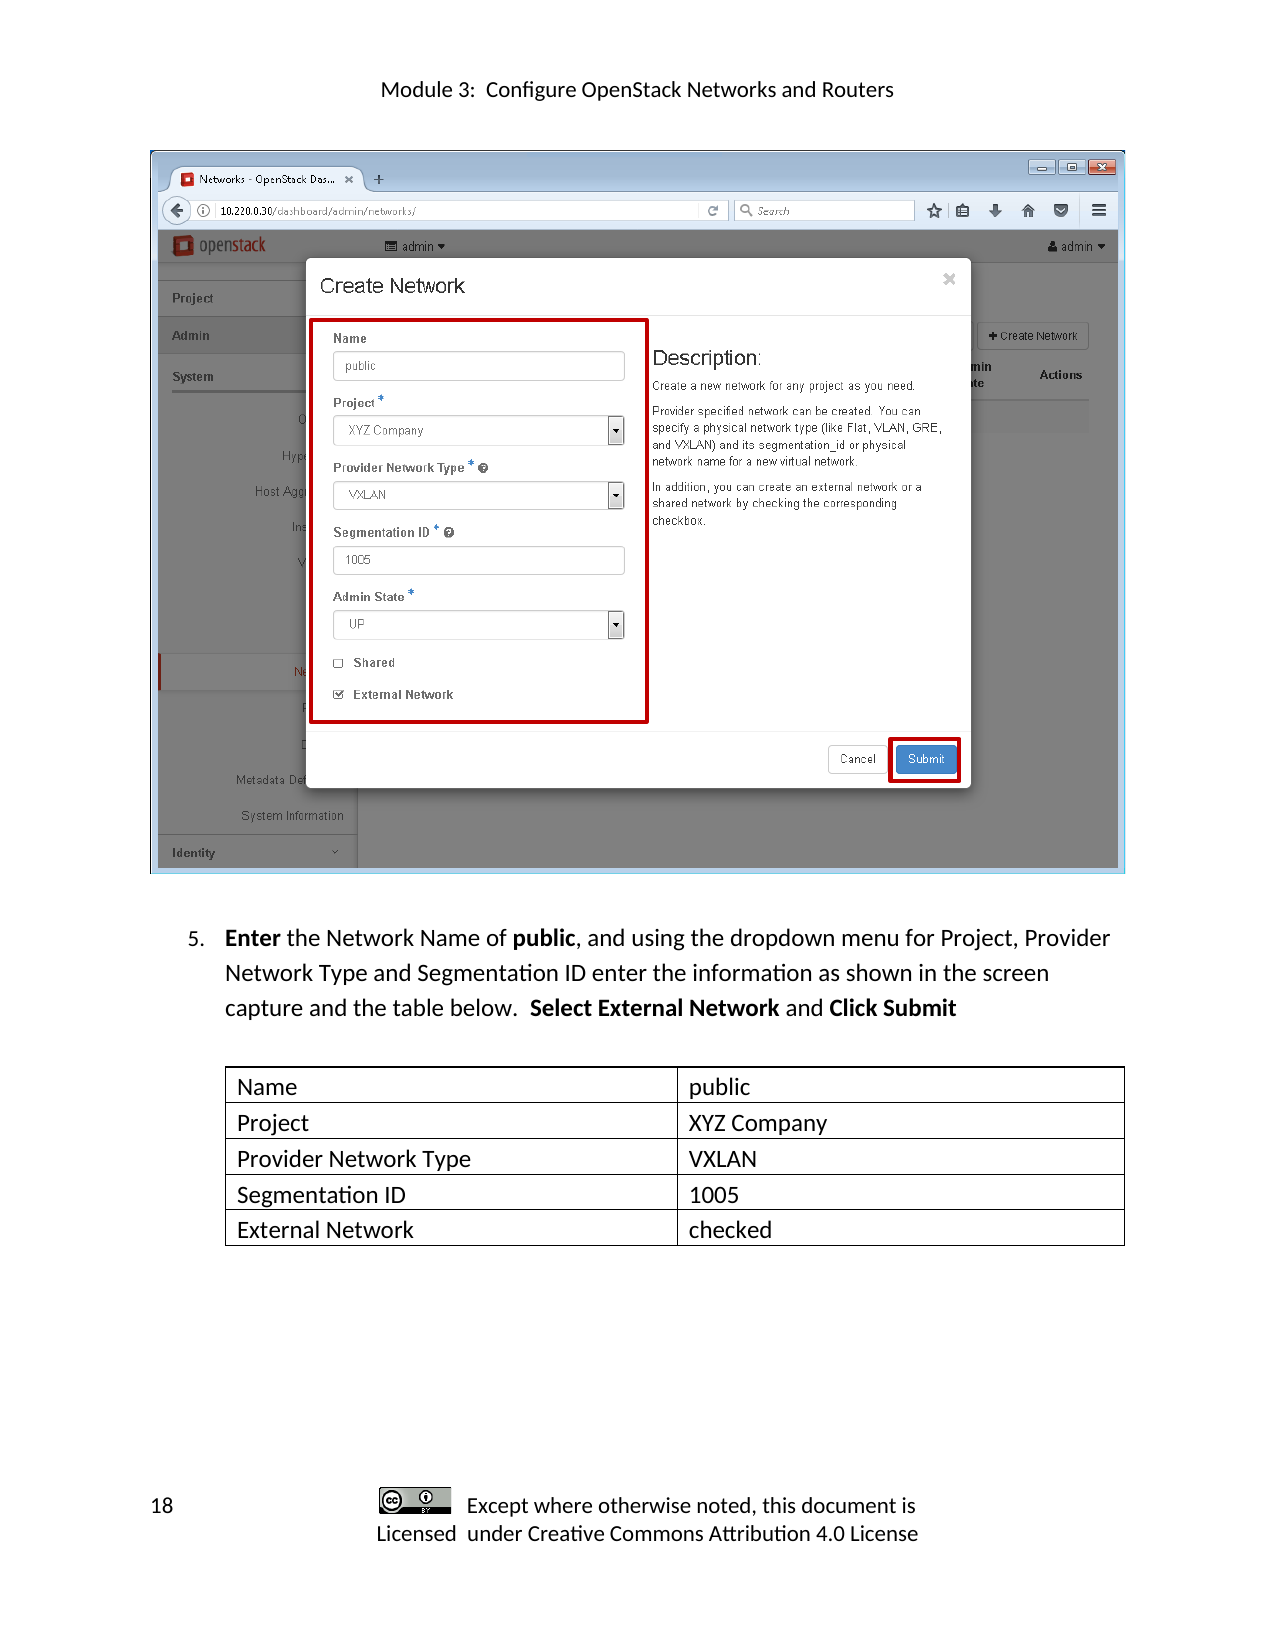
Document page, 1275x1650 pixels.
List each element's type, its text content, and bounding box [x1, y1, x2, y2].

picture [150, 150, 1125, 874]
table_cell 1005 [678, 1175, 1124, 1209]
table_cell VXLAN [678, 1139, 1124, 1173]
table_cell XYZ Company [678, 1103, 1124, 1138]
picture [379, 1487, 452, 1514]
table_header Name [226, 1068, 677, 1102]
table_cell Project [226, 1103, 677, 1138]
table_cell External Network [226, 1210, 677, 1245]
list Enter the Network Name of public, and using the dropdown menu for Project, Provider Network Type and Segmentation ID enter the information as shown in the screen capture and the table below. Select External Network and Click Submit [187, 922, 1125, 1023]
table_cell Provider Network Type [226, 1139, 677, 1173]
table_cell Segmentation ID [226, 1175, 677, 1209]
table_header public [678, 1068, 1124, 1102]
table_cell checked [678, 1210, 1124, 1245]
